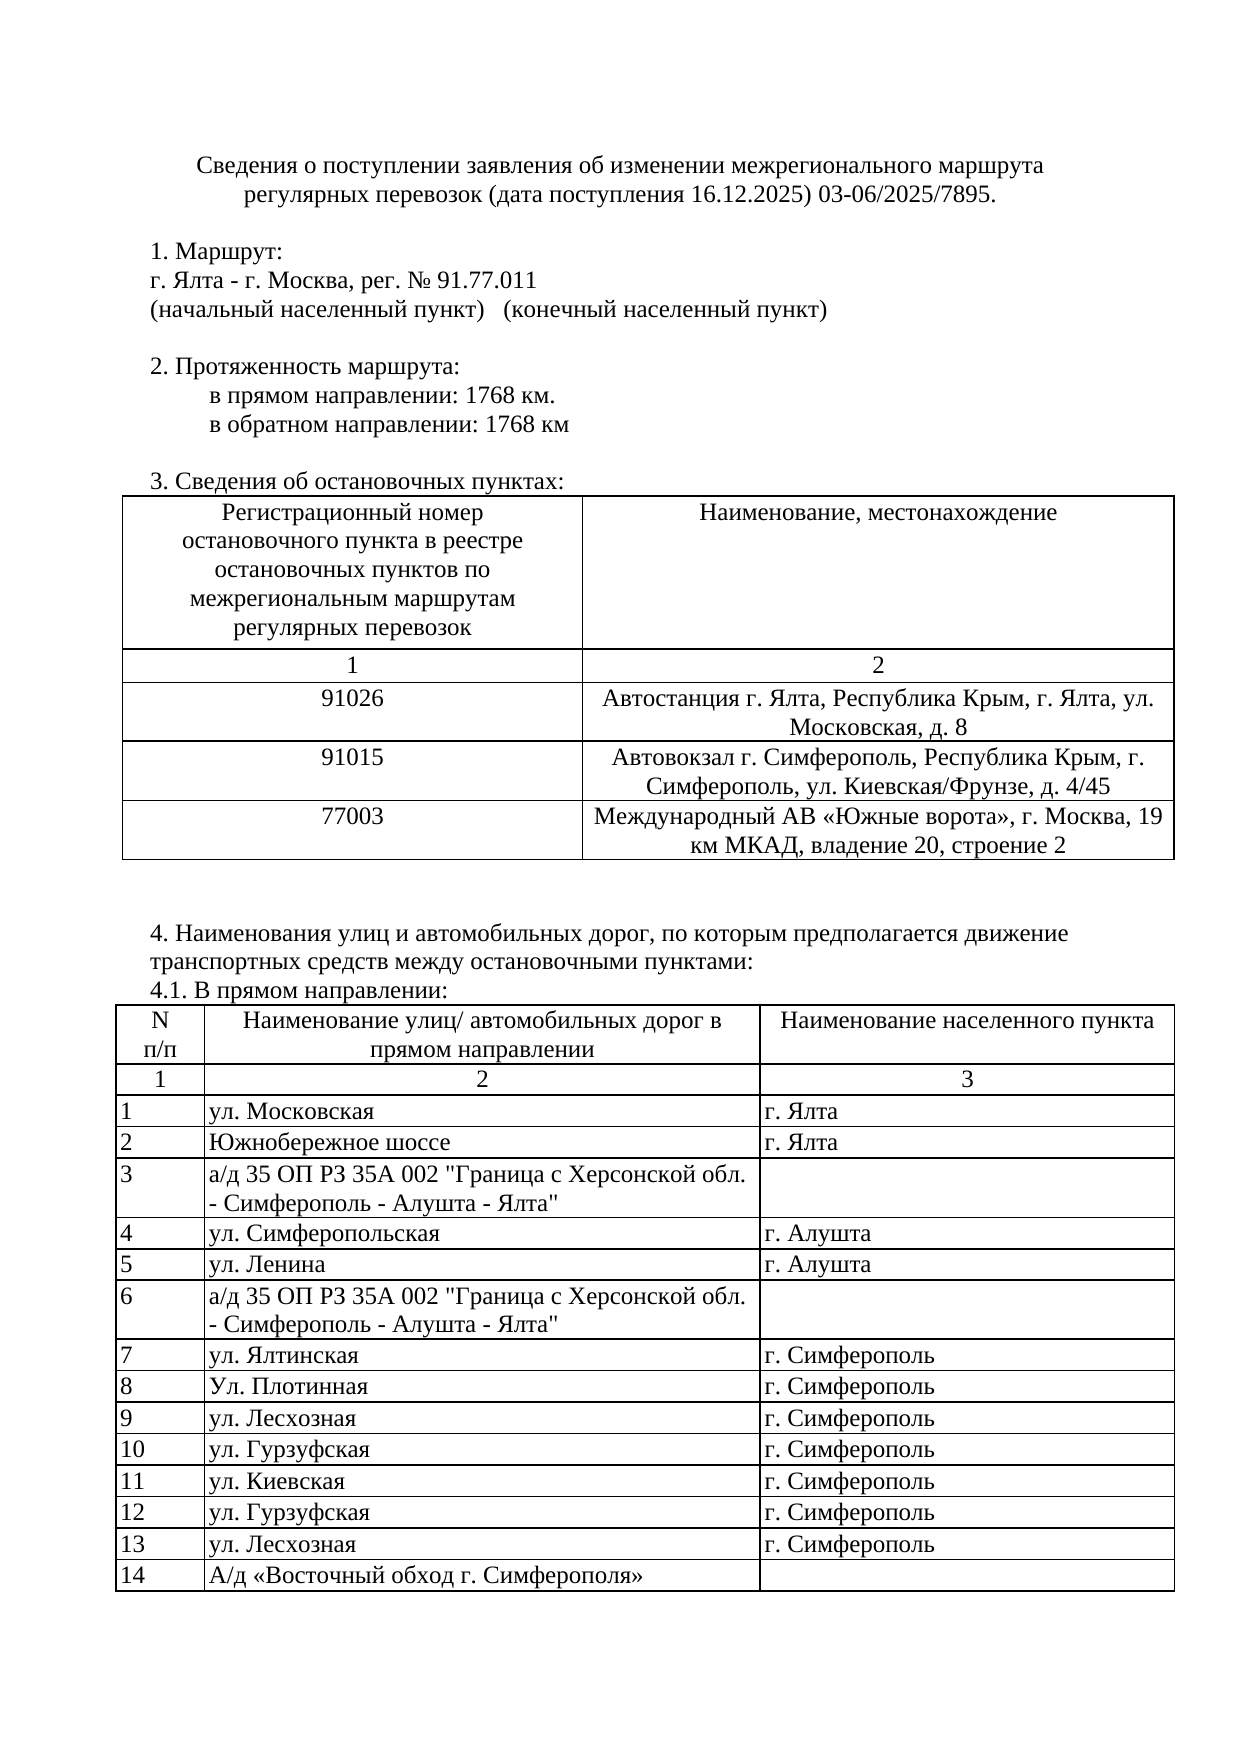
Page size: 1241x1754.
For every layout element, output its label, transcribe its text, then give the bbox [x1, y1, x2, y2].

table_cell г. Симферополь [761, 1497, 1174, 1527]
table_cell ул. Гурзуфская [205, 1497, 759, 1527]
table_cell ул. Московская [205, 1096, 759, 1126]
text г. Ялта - г. Москва, рег. № 91.77.011 [150, 265, 1090, 294]
table_cell г. Симферополь [761, 1340, 1174, 1370]
text в прямом направлении: 1768 км. [150, 380, 1090, 409]
table_cell 13 [117, 1529, 204, 1558]
table_header Регистрационный номер остановочного пункта в реестре остановочных пунктов по межрегиональным маршрутам регулярных перевозок [123, 497, 582, 648]
table_header Наименование, местонахождение [583, 497, 1173, 648]
table_cell 10 [117, 1434, 204, 1464]
table_cell Ул. Плотинная [205, 1371, 759, 1401]
table_cell 6 [117, 1281, 204, 1338]
table_cell ул. Ялтинская [205, 1340, 759, 1370]
table_cell г. Симферополь [761, 1466, 1174, 1496]
table_cell 11 [117, 1466, 204, 1496]
table_cell г. Ялта [761, 1127, 1174, 1157]
table_cell г. Ялта [761, 1096, 1174, 1126]
text 3. Сведения об остановочных пунктах: [150, 466, 1090, 495]
table_cell [761, 1281, 1174, 1338]
table_header Наименование населенного пункта [761, 1006, 1174, 1063]
table_cell 3 [117, 1159, 204, 1216]
table_cell 2 [583, 650, 1173, 681]
table_cell ул. Ленина [205, 1250, 759, 1279]
text 4.1. В прямом направлении: [150, 975, 1090, 1004]
table_cell г. Симферополь [761, 1371, 1174, 1401]
table_cell 8 [117, 1371, 204, 1401]
table_cell 9 [117, 1403, 204, 1433]
text 4. Наименования улиц и автомобильных дорог, по которым предполагается движение транспортных средств между остановочными пунктами: [150, 918, 1090, 975]
table_cell 7 [117, 1340, 204, 1370]
table_cell а/д 35 ОП РЗ 35А 002 "Граница с Херсонской обл. - Симферополь - Алушта - Ялта" [205, 1159, 759, 1216]
table_cell ул. Гурзуфская [205, 1434, 759, 1464]
table_cell 5 [117, 1250, 204, 1279]
table_cell А/д «Восточный обход г. Симферополя» [205, 1560, 759, 1590]
text 1. Маршрут: [150, 236, 1090, 265]
table_header N п/п [117, 1006, 204, 1063]
table_cell 77003 [123, 801, 582, 858]
table_cell 1 [117, 1096, 204, 1126]
table_cell ул. Симферопольская [205, 1218, 759, 1248]
table_cell 2 [205, 1065, 759, 1094]
table_cell г. Симферополь [761, 1403, 1174, 1433]
table_cell Автостанция г. Ялта, Республика Крым, г. Ялта, ул. Московская, д. 8 [583, 683, 1173, 740]
text 2. Протяженность маршрута: [150, 351, 1090, 380]
table_cell г. Симферополь [761, 1434, 1174, 1464]
table_cell г. Симферополь [761, 1529, 1174, 1558]
table_cell г. Алушта [761, 1218, 1174, 1248]
table_cell 91026 [123, 683, 582, 740]
table_cell [761, 1560, 1174, 1590]
table_cell ул. Лесхозная [205, 1403, 759, 1433]
table_cell а/д 35 ОП РЗ 35А 002 "Граница с Херсонской обл. - Симферополь - Алушта - Ялта" [205, 1281, 759, 1338]
table_cell г. Алушта [761, 1250, 1174, 1279]
table_cell 12 [117, 1497, 204, 1527]
table_cell Автовокзал г. Симферополь, Республика Крым, г. Симферополь, ул. Киевская/Фрунзе, д. 4/45 [583, 742, 1173, 799]
table_cell [761, 1159, 1174, 1216]
table_cell Южнобережное шоссе [205, 1127, 759, 1157]
table_cell 1 [123, 650, 582, 681]
table_cell 1 [117, 1065, 204, 1094]
text (начальный населенный пункт) (конечный населенный пункт) [150, 294, 1090, 322]
table_cell ул. Лесхозная [205, 1529, 759, 1558]
table_cell Международный АВ «Южные ворота», г. Москва, 19 км МКАД, владение 20, строение 2 [583, 801, 1173, 858]
table_cell 2 [117, 1127, 204, 1157]
table_cell 91015 [123, 742, 582, 799]
table_cell 14 [117, 1560, 204, 1590]
text Сведения о поступлении заявления об изменении межрегионального маршрута регулярных перевозок (дата поступления 16.12.2025) 03-06/2025/7895. [150, 150, 1090, 207]
table_cell ул. Киевская [205, 1466, 759, 1496]
table_header Наименование улиц/ автомобильных дорог в прямом направлении [205, 1006, 759, 1063]
table_cell 3 [761, 1065, 1174, 1094]
text в обратном направлении: 1768 км [150, 409, 1090, 437]
table_cell 4 [117, 1218, 204, 1248]
